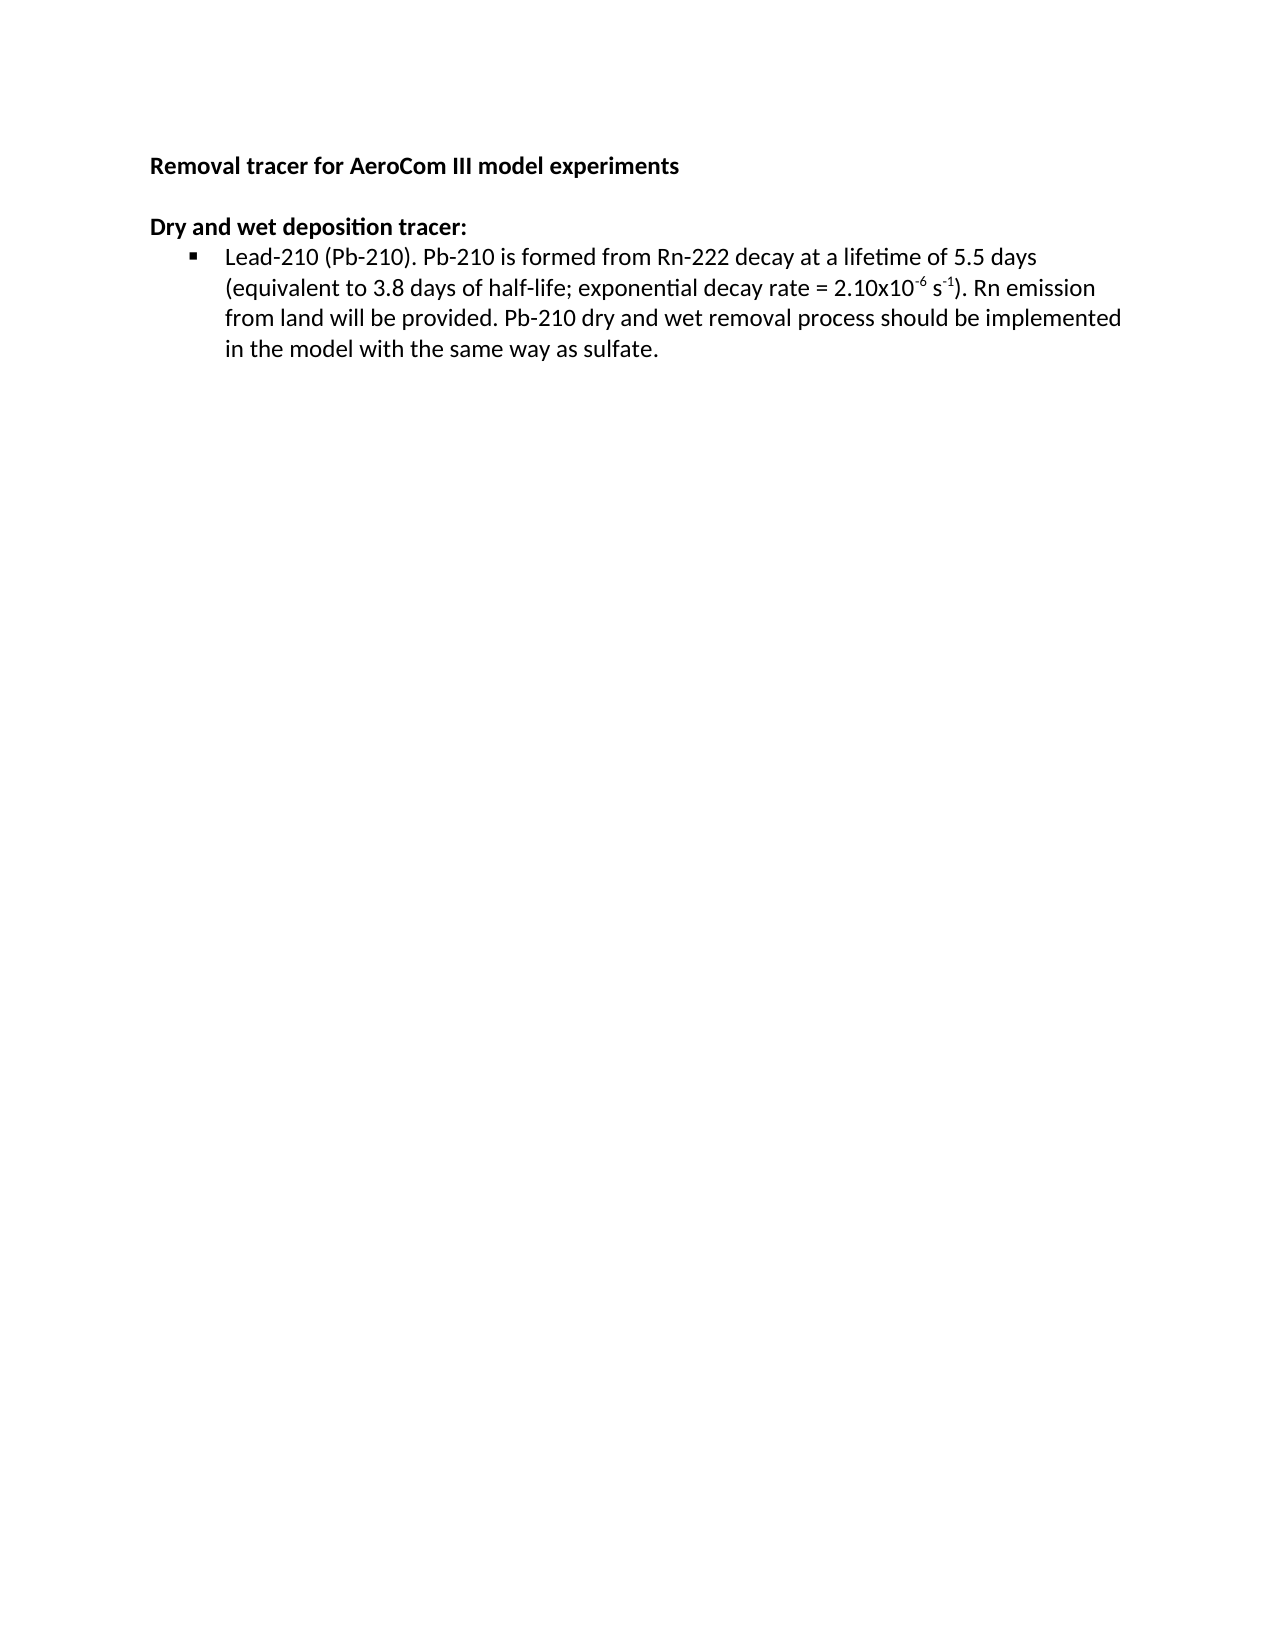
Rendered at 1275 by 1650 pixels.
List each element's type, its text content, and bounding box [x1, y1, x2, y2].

text Removal tracer for AeroCom III model experiments [150, 150, 1125, 181]
text Dry and wet deposition tracer: [150, 211, 1125, 242]
list Lead-210 (Pb-210). Pb-210 is formed from Rn-222 decay at a lifetime of 5.5 days (equivalent to 3.8 days of half-life; exponential decay rate = 2.10x10-6 s-1). Rn emission from land will be provided. Pb-210 dry and wet removal process should be implemented in the model with the same way as sulfate. [187, 242, 1125, 364]
